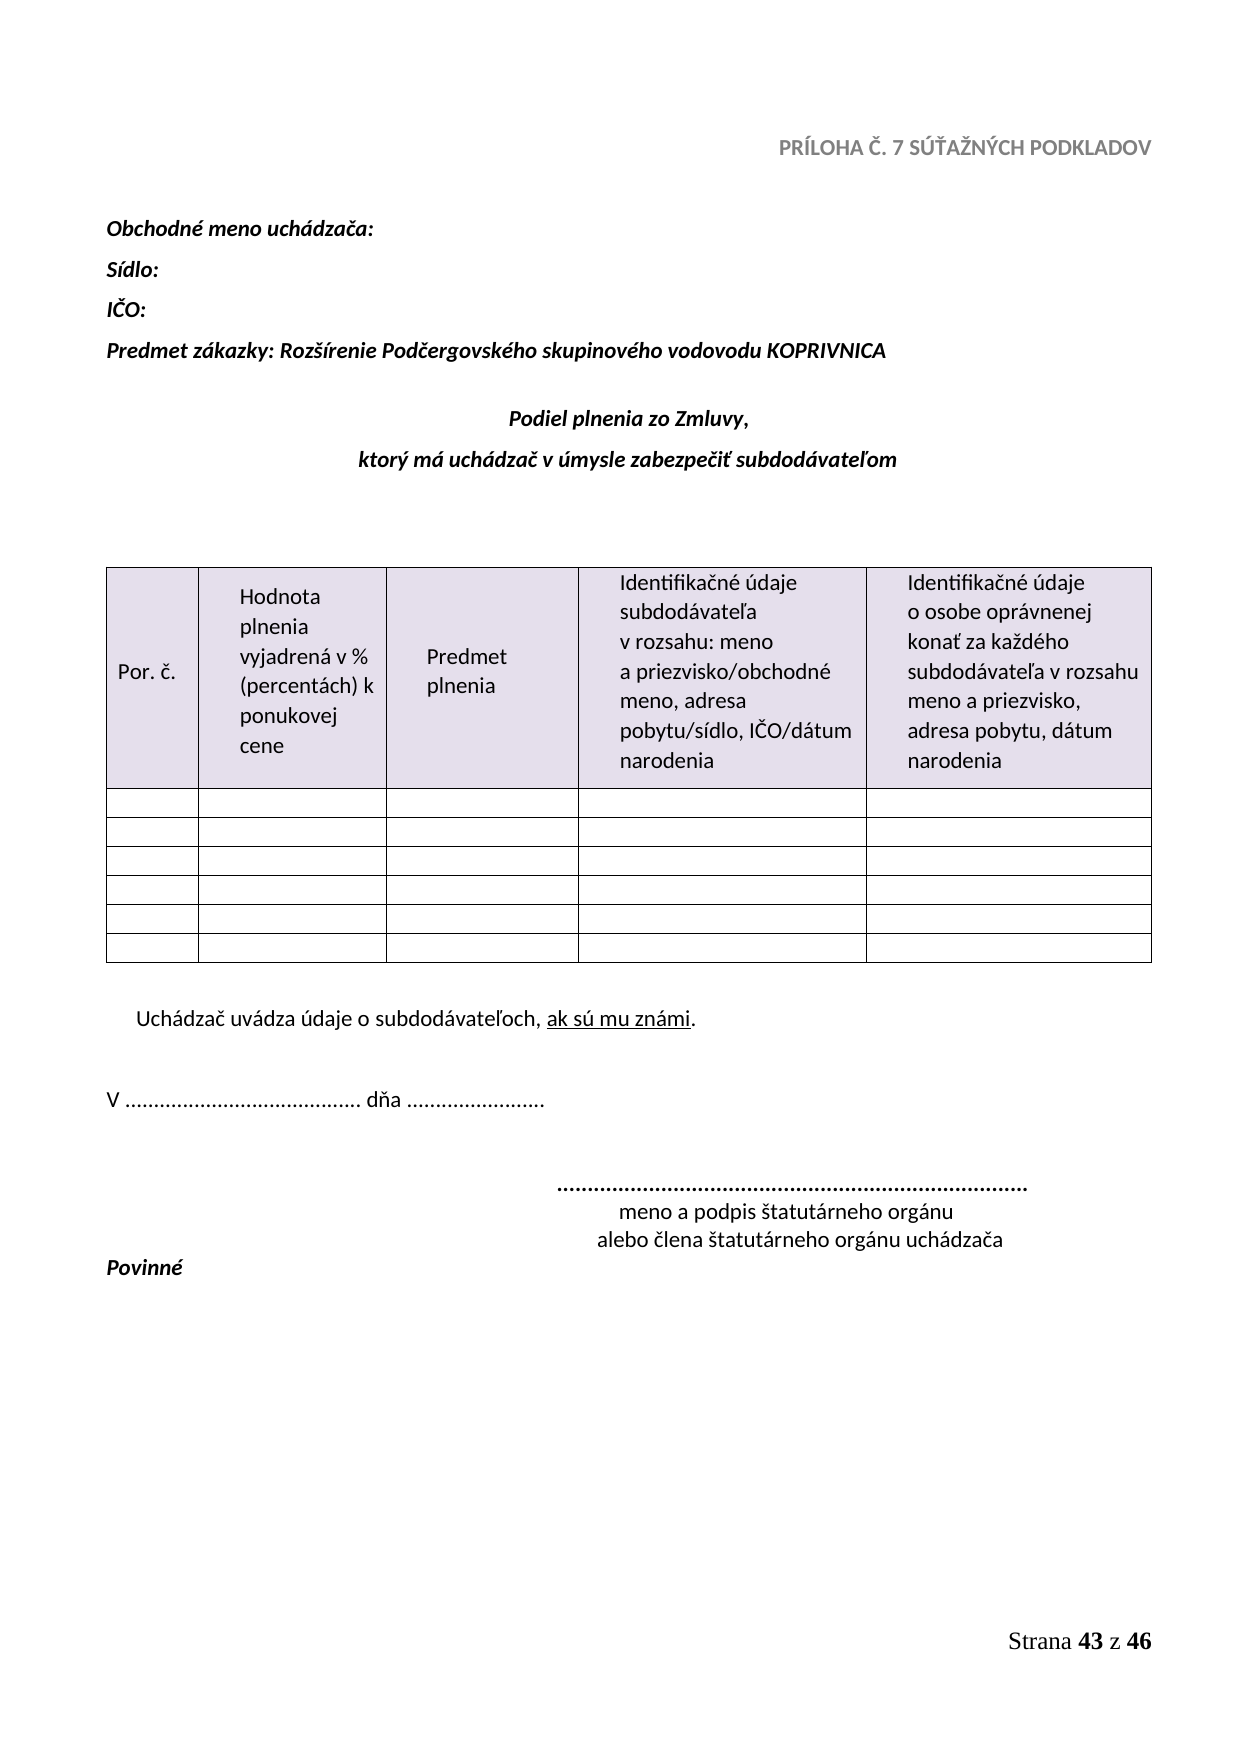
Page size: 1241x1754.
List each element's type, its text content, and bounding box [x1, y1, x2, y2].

table_cell [579, 934, 866, 962]
table_cell [579, 847, 866, 875]
table_cell [199, 905, 386, 933]
table_cell [867, 876, 1151, 904]
table_header Por. č. [107, 568, 198, 788]
text Predmet zákazky: Rozšírenie Podčergovského skupinového vodovodu KOPRIVNICA [106, 336, 1152, 364]
text meno a podpis štatutárneho orgánu alebo člena štatutárneho orgánu uchádzača [106, 1197, 1152, 1253]
table_cell [867, 905, 1151, 933]
text Obchodné meno uchádzača: [106, 214, 1152, 242]
text Sídlo: [106, 255, 1152, 283]
table_cell [107, 876, 198, 904]
table_cell [199, 876, 386, 904]
table_cell [579, 876, 866, 904]
table_cell [867, 789, 1151, 817]
table_cell [387, 876, 578, 904]
table_cell [107, 789, 198, 817]
text V ......................................... dňa ........................ [106, 1085, 1152, 1113]
text IČO: [106, 296, 1152, 323]
table_header Identifikačné údaje o osobe oprávnenej konať za každého subdodávateľa v rozsahu meno a priezvisko, adresa pobytu, dátum narodenia [867, 568, 1151, 788]
text Uchádzač uvádza údaje o subdodávateľoch, ak sú mu známi. [136, 1004, 1152, 1032]
table_cell [387, 789, 578, 817]
table_cell [387, 847, 578, 875]
text Povinné [106, 1253, 1152, 1281]
table_cell [199, 847, 386, 875]
table_cell [867, 934, 1151, 962]
text ............................................................................. [106, 1169, 1152, 1197]
text PRÍLOHA Č. 7 Súťažných podkladov [106, 133, 1152, 161]
table_cell [387, 905, 578, 933]
table_cell [107, 818, 198, 846]
table_cell [579, 905, 866, 933]
table_cell [199, 934, 386, 962]
table_cell [579, 789, 866, 817]
table_cell [867, 818, 1151, 846]
table_cell [579, 818, 866, 846]
table_header Predmet plnenia [387, 568, 578, 788]
table_header Identifikačné údaje subdodávateľa v rozsahu: meno a priezvisko/obchodné meno, adresa pobytu/sídlo, IČO/dátum narodenia [579, 568, 866, 788]
table_cell [107, 847, 198, 875]
table_cell [199, 789, 386, 817]
table_cell [107, 905, 198, 933]
text Podiel plnenia zo Zmluvy, [106, 404, 1152, 433]
table_cell [107, 934, 198, 962]
text ktorý má uchádzač v úmysle zabezpečiť subdodávateľom [106, 445, 1152, 473]
table_cell [387, 818, 578, 846]
table_cell [199, 818, 386, 846]
table_cell [387, 934, 578, 962]
table_cell [867, 847, 1151, 875]
table_header Hodnota plnenia vyjadrená v % (percentách) k ponukovej cene [199, 568, 386, 788]
